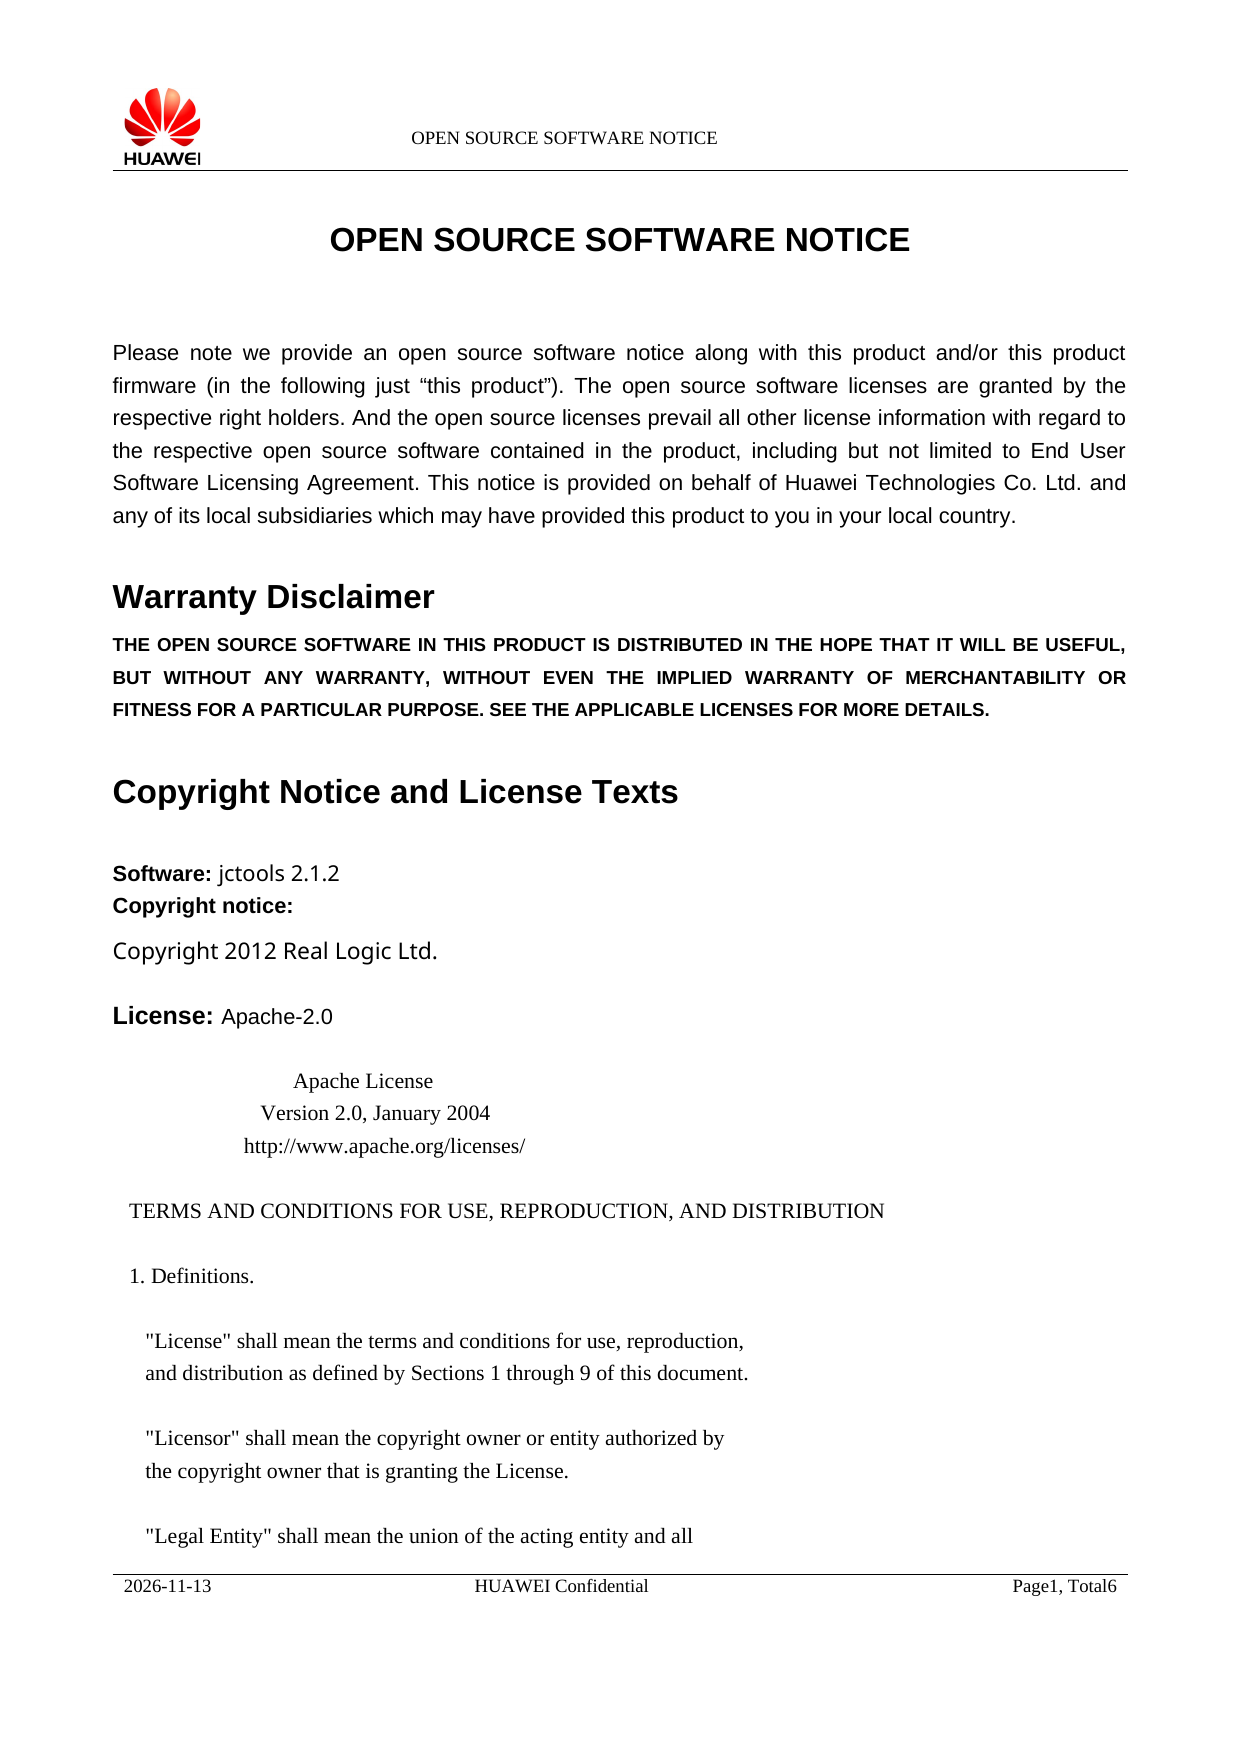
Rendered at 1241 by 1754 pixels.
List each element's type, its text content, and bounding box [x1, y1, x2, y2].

text Copyright notice: [112, 889, 1128, 921]
text The open source software in this product is distributed in the hope that it will be useful, but WITHOUT ANY WARRANTY, without even the implied warranty of MERCHANTABILITY or FITNESS FOR A PARTICULAR PURPOSE. See the applicable licenses for more details. [112, 629, 1128, 726]
picture [124, 88, 201, 165]
title Software: jctools 2.1.2 [112, 856, 1128, 889]
text Copyright 2012 Real Logic Ltd. [112, 934, 1128, 999]
text Please note we provide an open source software notice along with this product and/or this product firmware (in the following just “this product”). The open source software licenses are granted by the respective right holders. And the open source licenses prevail all other license information with regard to the respective open source software contained in the product, including but not limited to End User Software Licensing Agreement. This notice is provided on behalf of Huawei Technologies Co. Ltd. and any of its local subsidiaries which may have provided this product to you in your local country. [112, 336, 1128, 531]
text Warranty Disclaimer [112, 564, 1128, 629]
text License: Apache-2.0 [112, 999, 1128, 1031]
text OPEN SOURCE SOFTWARE NOTICE [112, 206, 1128, 271]
text Copyright Notice and License Texts [112, 759, 1128, 824]
